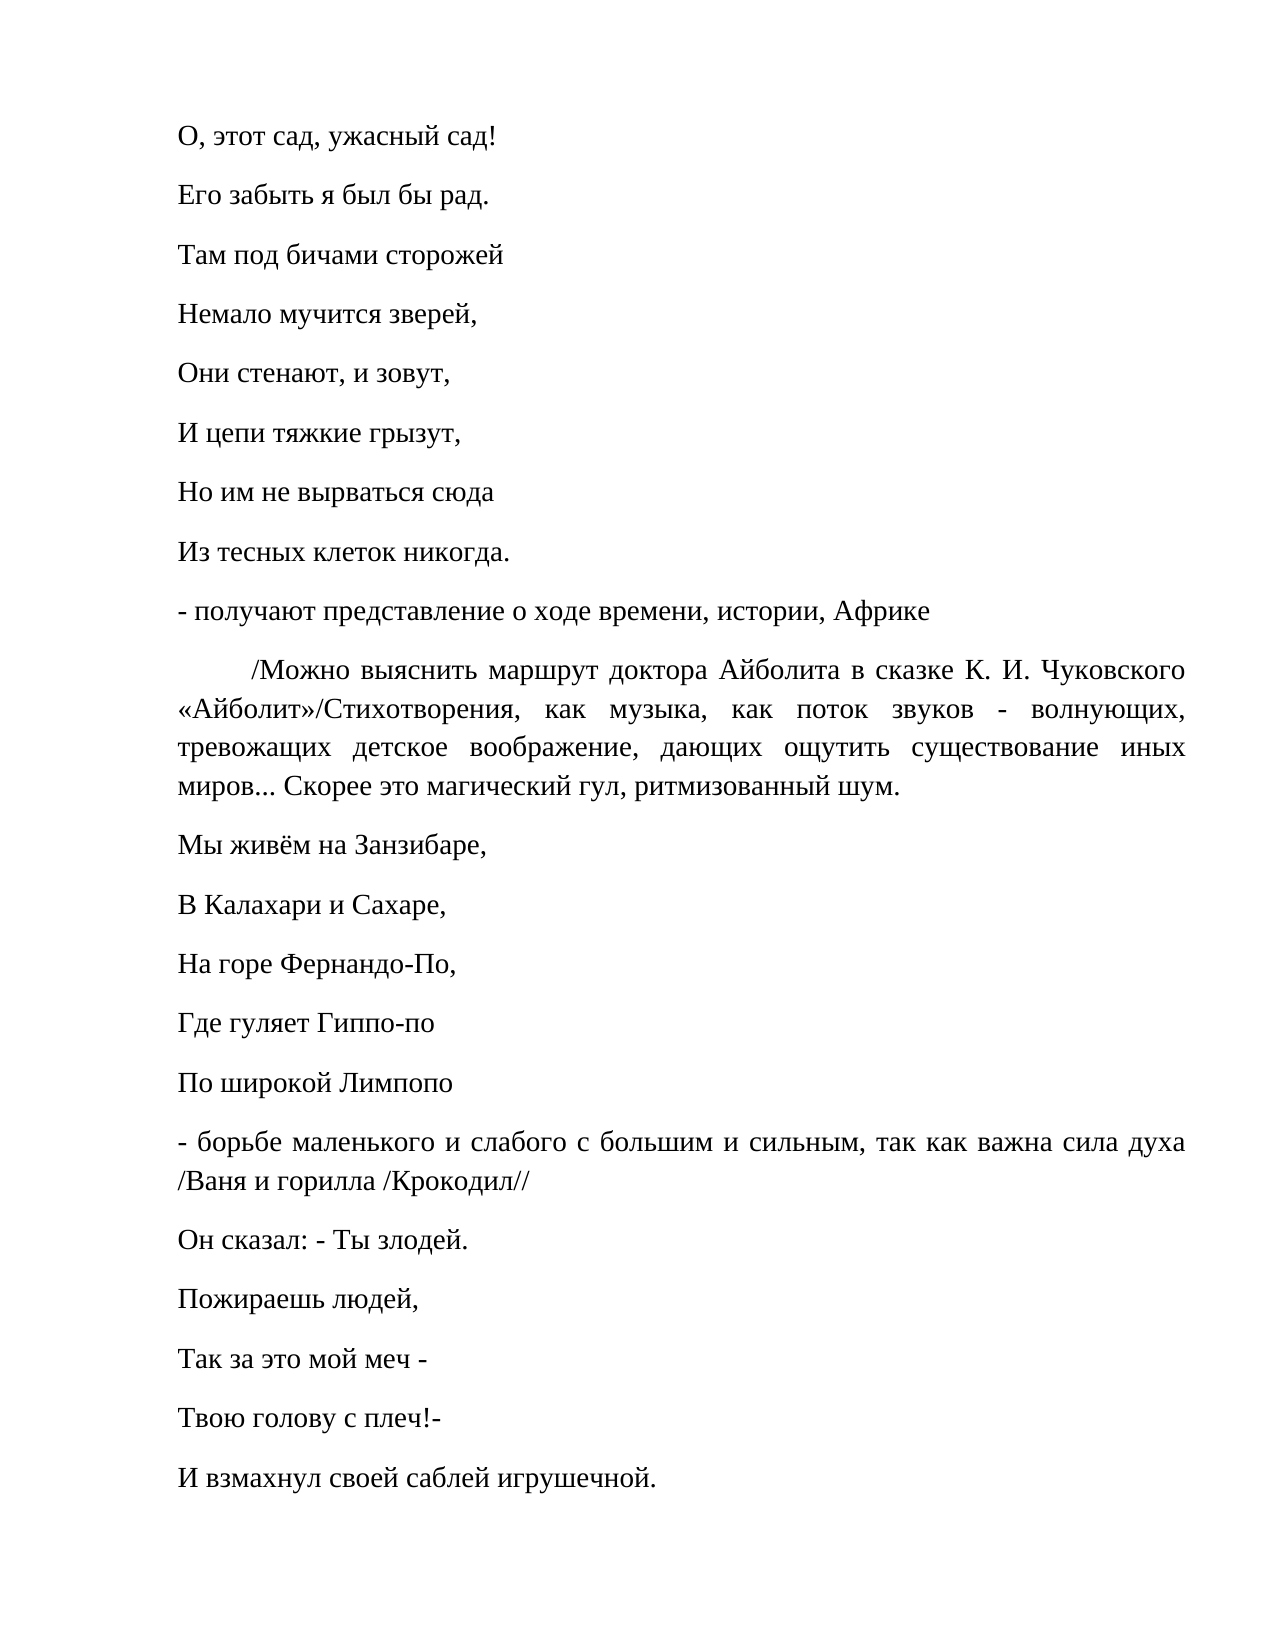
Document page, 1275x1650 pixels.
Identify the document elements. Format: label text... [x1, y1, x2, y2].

text Там под бичами сторожей [177, 237, 1186, 270]
text И взмахнул своей саблей игрушечной. [177, 1460, 1186, 1493]
text Из тесных клеток никогда. [177, 534, 1186, 567]
text В Калахари и Сахаре, [177, 887, 1186, 920]
text Они стенают, и зовут, [177, 356, 1186, 389]
text - получают представление о ходе времени, истории, Африке [177, 593, 1186, 627]
text По широкой Лимпопо [177, 1065, 1186, 1098]
text Мы живём на Занзибаре, [177, 827, 1186, 861]
text Пожираешь людей, [177, 1282, 1186, 1315]
text Немало мучится зверей, [177, 296, 1186, 330]
text Он сказал: - Ты злодей. [177, 1222, 1186, 1256]
text Его забыть я был бы рад. [177, 177, 1186, 211]
text Твою голову с плеч!- [177, 1400, 1186, 1434]
text - борьбе маленького и слабого с большим и сильным, так как важна сила духа /Ваня и горилла /Крокодил// [177, 1124, 1186, 1196]
text /Можно выяснить маршрут доктора Айболита в сказке К. И. Чуковского «Айболит»/Стихотворения, как музыка, как поток звуков - волнующих, тревожащих детское воображение, дающих ощутить существование иных миров... Скорее это магический гул, ритмизованный шум. [177, 652, 1186, 802]
text На горе Фернандо-По, [177, 946, 1186, 980]
text И цепи тяжкие грызут, [177, 415, 1186, 448]
text Но им не вырваться сюда [177, 474, 1186, 508]
text Так за это мой меч - [177, 1341, 1186, 1374]
text О, этот сад, ужасный сад! [177, 118, 1186, 152]
text Где гуляет Гиппо-по [177, 1006, 1186, 1039]
